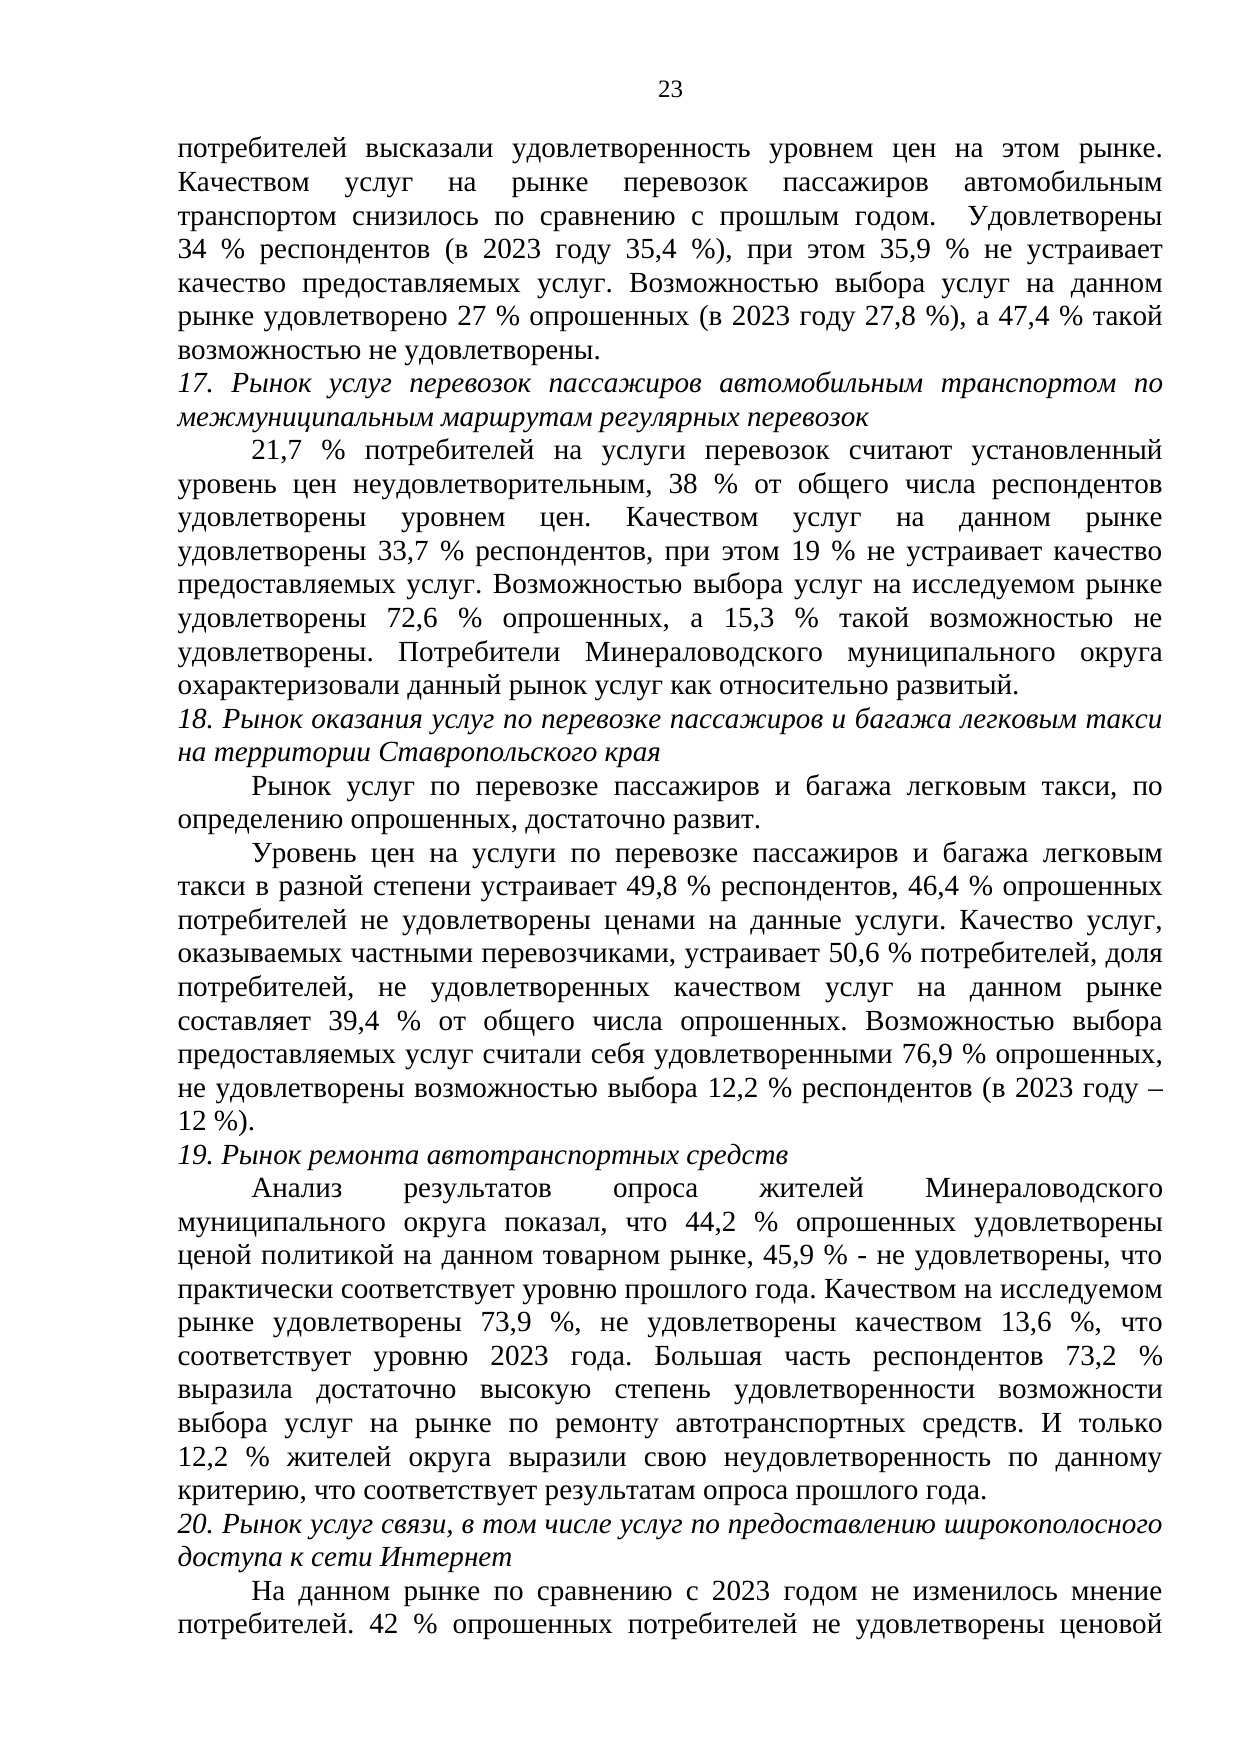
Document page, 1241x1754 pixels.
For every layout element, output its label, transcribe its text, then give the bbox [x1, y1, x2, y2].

text Анализ результатов опроса жителей Минераловодского муниципального округа показал, что 44,2 % опрошенных удовлетворены ценой политикой на данном товарном рынке, 45,9 % - не удовлетворены, что практически соответствует уровню прошлого года. Качеством на исследуемом рынке удовлетворены 73,9 %, не удовлетворены качеством 13,6 %, что соответствует уровню 2023 года. Большая часть респондентов 73,2 % выразила достаточно высокую степень удовлетворенности возможности выбора услуг на рынке по ремонту автотранспортных средств. И только 12,2 % жителей округа выразили свою неудовлетворенность по данному критерию, что соответствует результатам опроса прошлого года. [177, 1170, 1163, 1506]
text 19. Рынок ремонта автотранспортных средств [177, 1137, 1163, 1170]
text Рынок услуг по перевозке пассажиров и багажа легковым такси, по определению опрошенных, достаточно развит. [177, 768, 1163, 835]
text Уровень цен на услуги по перевозке пассажиров и багажа легковым такси в разной степени устраивает 49,8 % респондентов, 46,4 % опрошенных потребителей не удовлетворены ценами на данные услуги. Качество услуг, оказываемых частными перевозчиками, устраивает 50,6 % потребителей, доля потребителей, не удовлетворенных качеством услуг на данном рынке составляет 39,4 % от общего числа опрошенных. Возможностью выбора предоставляемых услуг считали себя удовлетворенными 76,9 % опрошенных, не удовлетворены возможностью выбора 12,2 % респондентов (в 2023 году – 12 %). [177, 835, 1163, 1137]
text 21,7 % потребителей на услуги перевозок считают установленный уровень цен неудовлетворительным, 38 % от общего числа респондентов удовлетворены уровнем цен. Качеством услуг на данном рынке удовлетворены 33,7 % респондентов, при этом 19 % не устраивает качество предоставляемых услуг. Возможностью выбора услуг на исследуемом рынке удовлетворены 72,6 % опрошенных, а 15,3 % такой возможностью не удовлетворены. Потребители Минераловодского муниципального округа охарактеризовали данный рынок услуг как относительно развитый. [177, 432, 1163, 701]
text 18. Рынок оказания услуг по перевозке пассажиров и багажа легковым такси на территории Ставропольского края [177, 701, 1163, 768]
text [177, 1573, 1163, 1640]
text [177, 131, 1163, 365]
text 17. Рынок услуг перевозок пассажиров автомобильным транспортом по межмуниципальным маршрутам регулярных перевозок [177, 365, 1163, 432]
text 20. Рынок услуг связи, в том числе услуг по предоставлению широкополосного доступа к сети Интернет [177, 1506, 1163, 1573]
